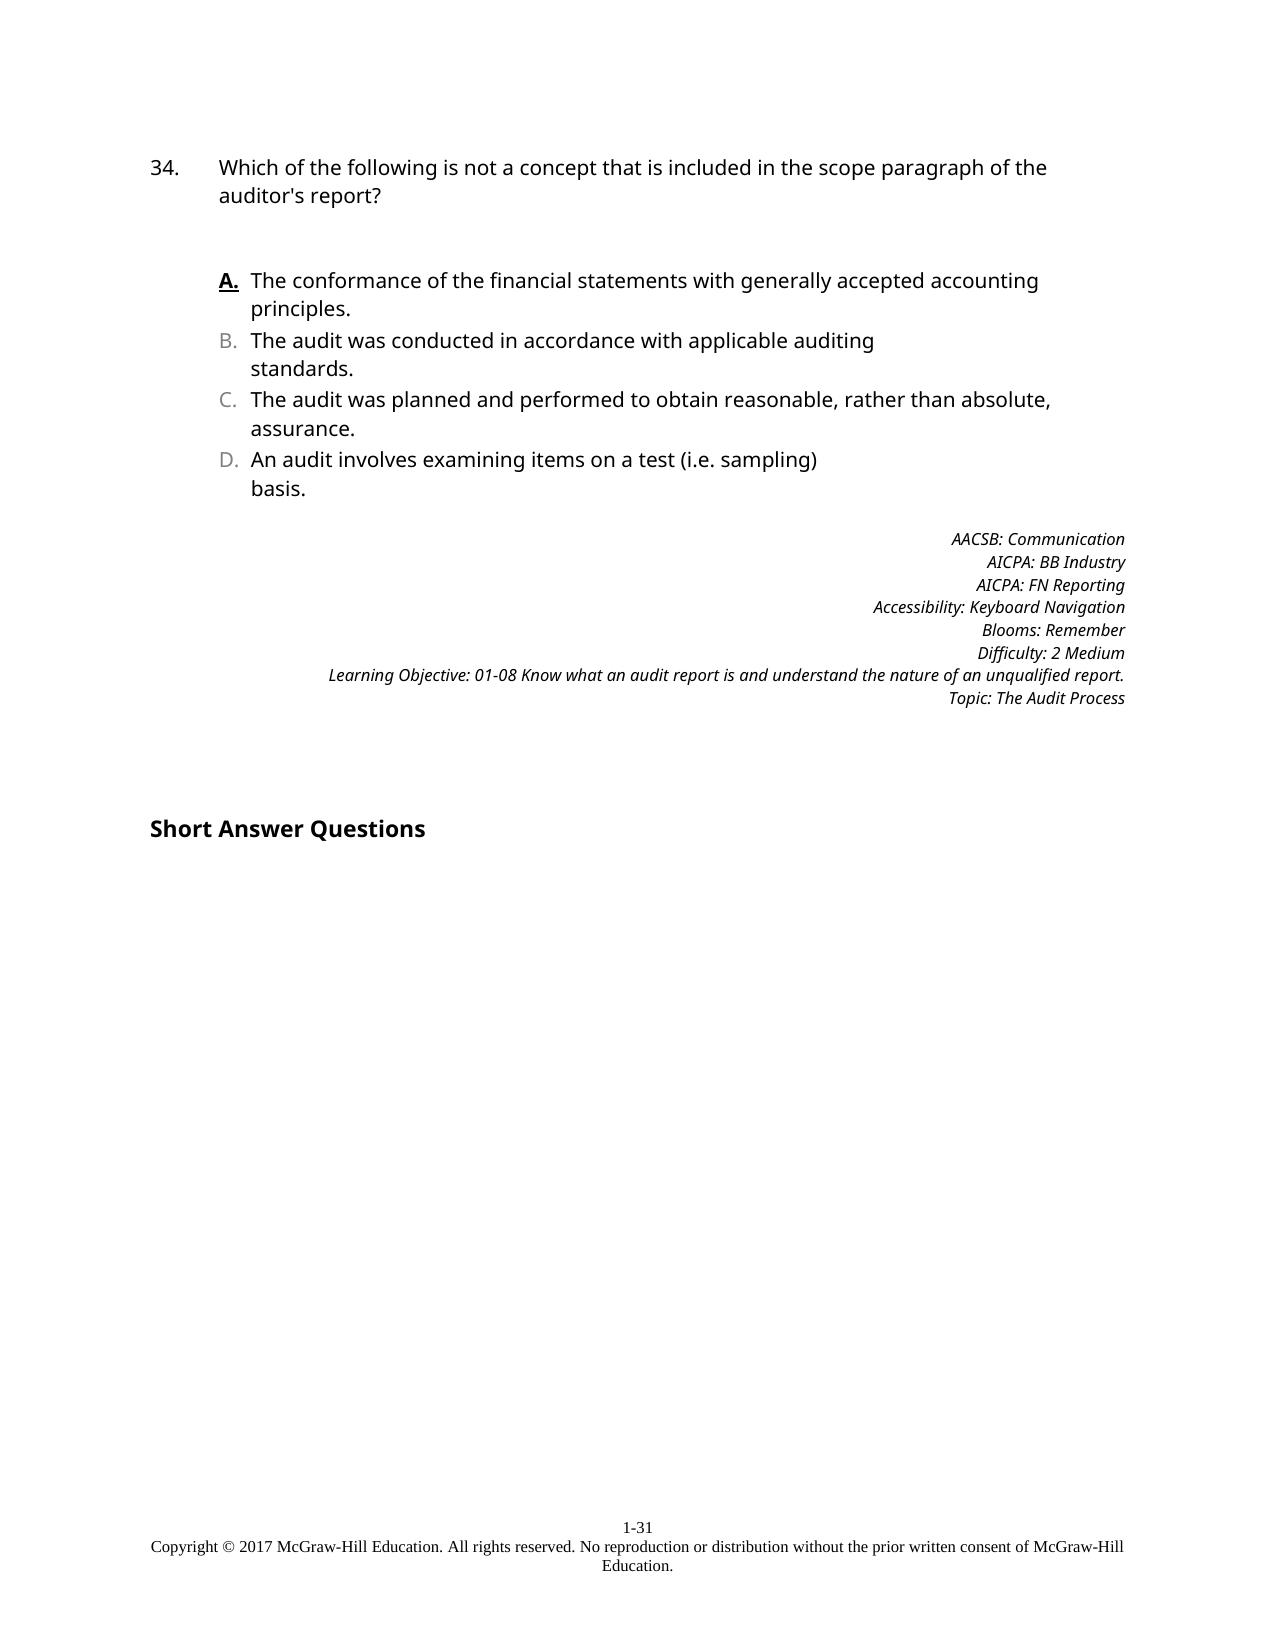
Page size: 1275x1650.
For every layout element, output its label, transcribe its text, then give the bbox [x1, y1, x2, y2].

table_header Which of the following is not a concept that is included in the scope paragraph of the auditor's report? [219, 153, 1125, 502]
table_header AACSB: Communication AICPA: BB Industry AICPA: FN Reporting Accessibility: Keyboard Navigation Blooms: Remember Difficulty: 2 Medium Learning Objective: 01-08 Know what an audit report is and understand the nature of an unqualified report. Topic: The Audit Process [150, 528, 1125, 737]
table_header 34. [150, 153, 218, 502]
text Short Answer Questions [150, 788, 1125, 876]
